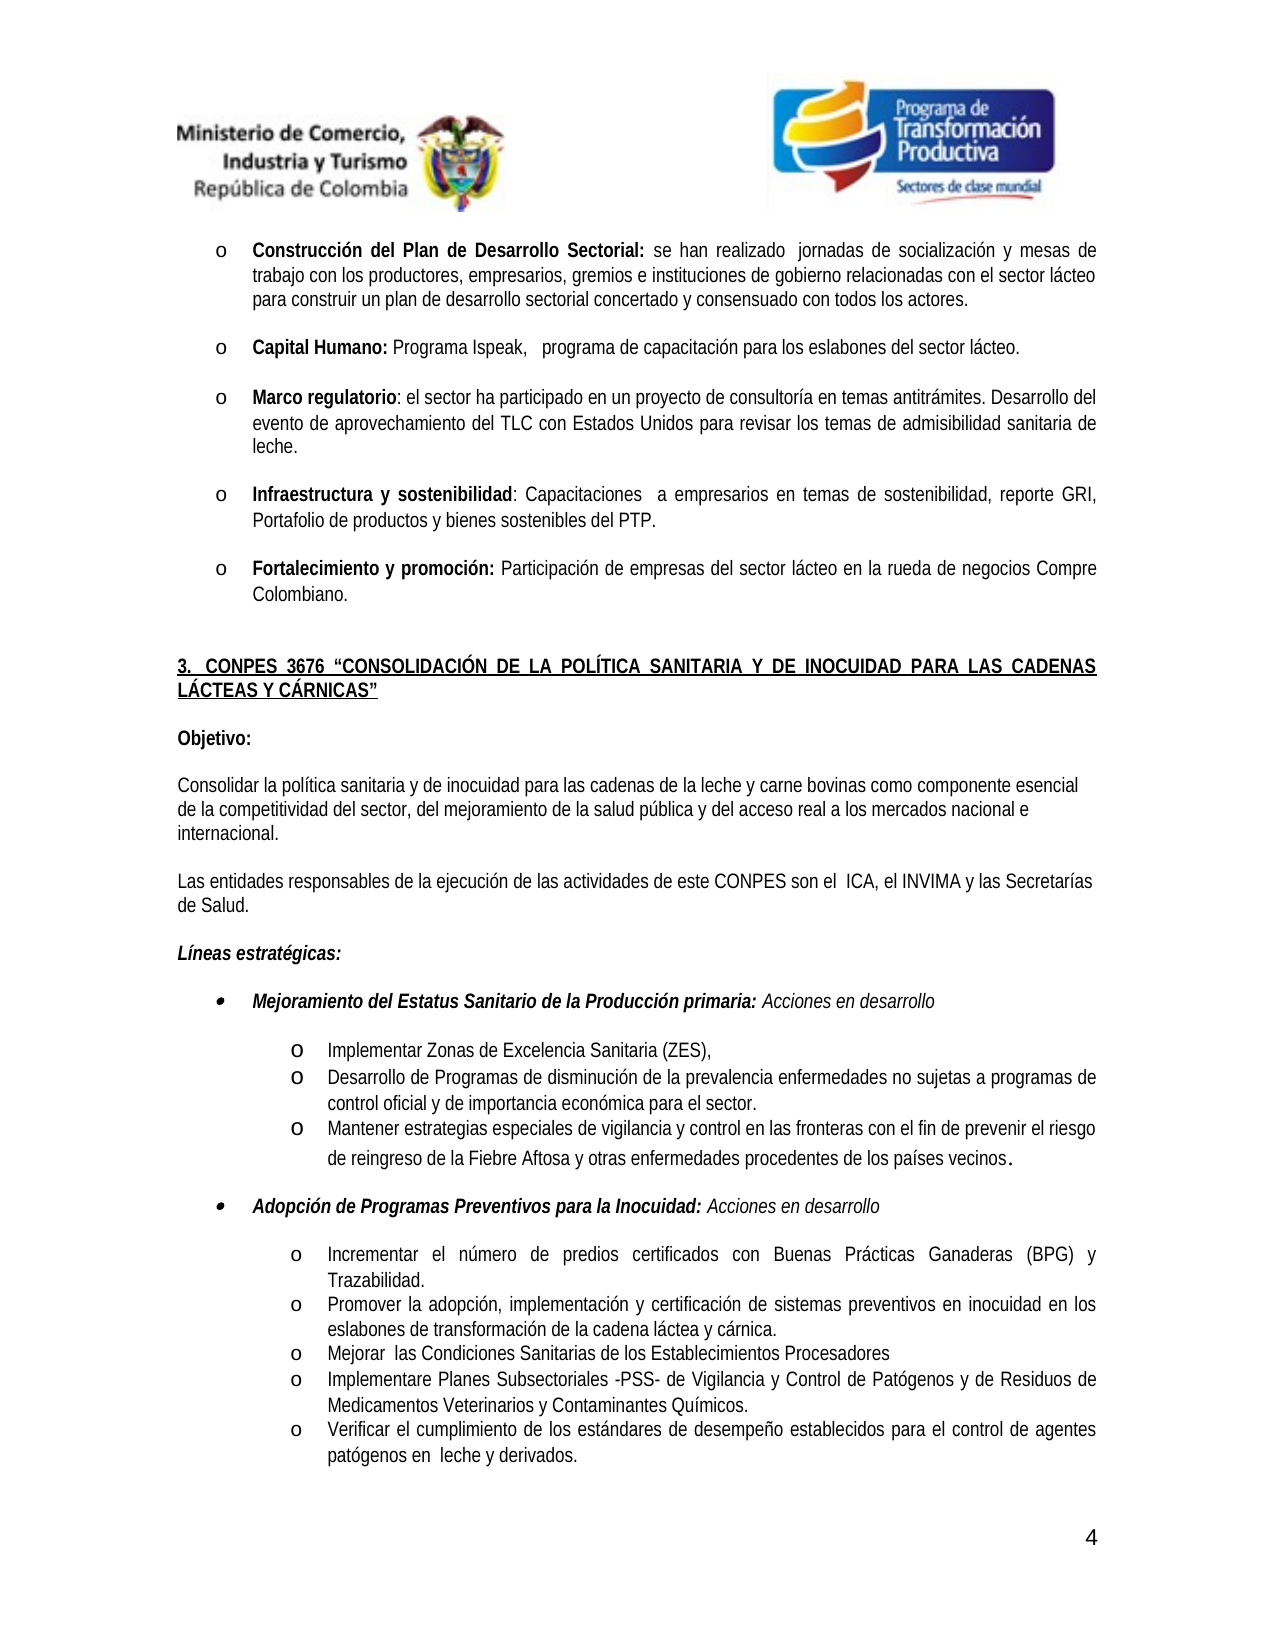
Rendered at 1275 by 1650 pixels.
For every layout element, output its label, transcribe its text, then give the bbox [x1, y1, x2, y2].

picture [177, 114, 506, 212]
list Implementare Planes Subsectoriales -PSS- de Vigilancia y Control de Patógenos y de Residuos de Medicamentos Veterinarios y Contaminantes Químicos. [290, 1367, 1098, 1417]
list Implementar Zonas de Excelencia Sanitaria (ZES), [290, 1037, 1098, 1064]
list Mantener estrategias especiales de vigilancia y control en las fronteras con el fin de prevenir el riesgo de reingreso de la Fiebre Aftosa y otras enfermedades procedentes de los países vecinos. [290, 1115, 1098, 1170]
list Promover la adopción, implementación y certificación de sistemas preventivos en inocuidad en los eslabones de transformación de la cadena láctea y cárnica. [290, 1292, 1098, 1341]
list Adopción de Programas Preventivos para la Inocuidad: Acciones en desarrollo [215, 1194, 1098, 1218]
text Objetivo: [177, 726, 1098, 749]
list Verificar el cumplimiento de los estándares de desempeño establecidos para el control de agentes patógenos en leche y derivados. [290, 1417, 1098, 1466]
picture [767, 73, 1061, 212]
list Marco regulatorio: el sector ha participado en un proyecto de consultoría en temas antitrámites. Desarrollo del evento de aprovechamiento del TLC con Estados Unidos para revisar los temas de admisibilidad sanitaria de leche. [215, 385, 1098, 458]
text Consolidar la política sanitaria y de inocuidad para las cadenas de la leche y carne bovinas como componente esencial de la competitividad del sector, del mejoramiento de la salud pública y del acceso real a los mercados nacional e internacional. [177, 773, 1098, 845]
list Desarrollo de Programas de disminución de la prevalencia enfermedades no sujetas a programas de control oficial y de importancia económica para el sector. [290, 1064, 1098, 1115]
text Las entidades responsables de la ejecución de las actividades de este CONPES son el ICA, el INVIMA y las Secretarías de Salud. [177, 869, 1098, 917]
list Infraestructura y sostenibilidad: Capacitaciones a empresarios en temas de sostenibilidad, reporte GRI, Portafolio de productos y bienes sostenibles del PTP. [215, 482, 1098, 532]
list Incrementar el número de predios certificados con Buenas Prácticas Ganaderas (BPG) y Trazabilidad. [290, 1242, 1098, 1292]
list Mejorar las Condiciones Sanitarias de los Establecimientos Procesadores [290, 1341, 1098, 1367]
list Capital Humano: Programa Ispeak, programa de capacitación para los eslabones del sector lácteo. [215, 335, 1098, 361]
text 3. CONPES 3676 “CONSOLIDACIÓN DE LA POLÍTICA SANITARIA Y DE INOCUIDAD PARA LAS CADENAS LÁCTEAS Y CÁRNICAS” [177, 654, 1098, 702]
list Mejoramiento del Estatus Sanitario de la Producción primaria: Acciones en desarrollo [215, 989, 1098, 1013]
text Líneas estratégicas: [177, 941, 1098, 965]
list Construcción del Plan de Desarrollo Sectorial: se han realizado jornadas de socialización y mesas de trabajo con los productores, empresarios, gremios e instituciones de gobierno relacionadas con el sector lácteo para construir un plan de desarrollo sectorial concertado y consensuado con todos los actores. [215, 237, 1098, 311]
list Fortalecimiento y promoción: Participación de empresas del sector lácteo en la rueda de negocios Compre Colombiano. [215, 556, 1098, 606]
